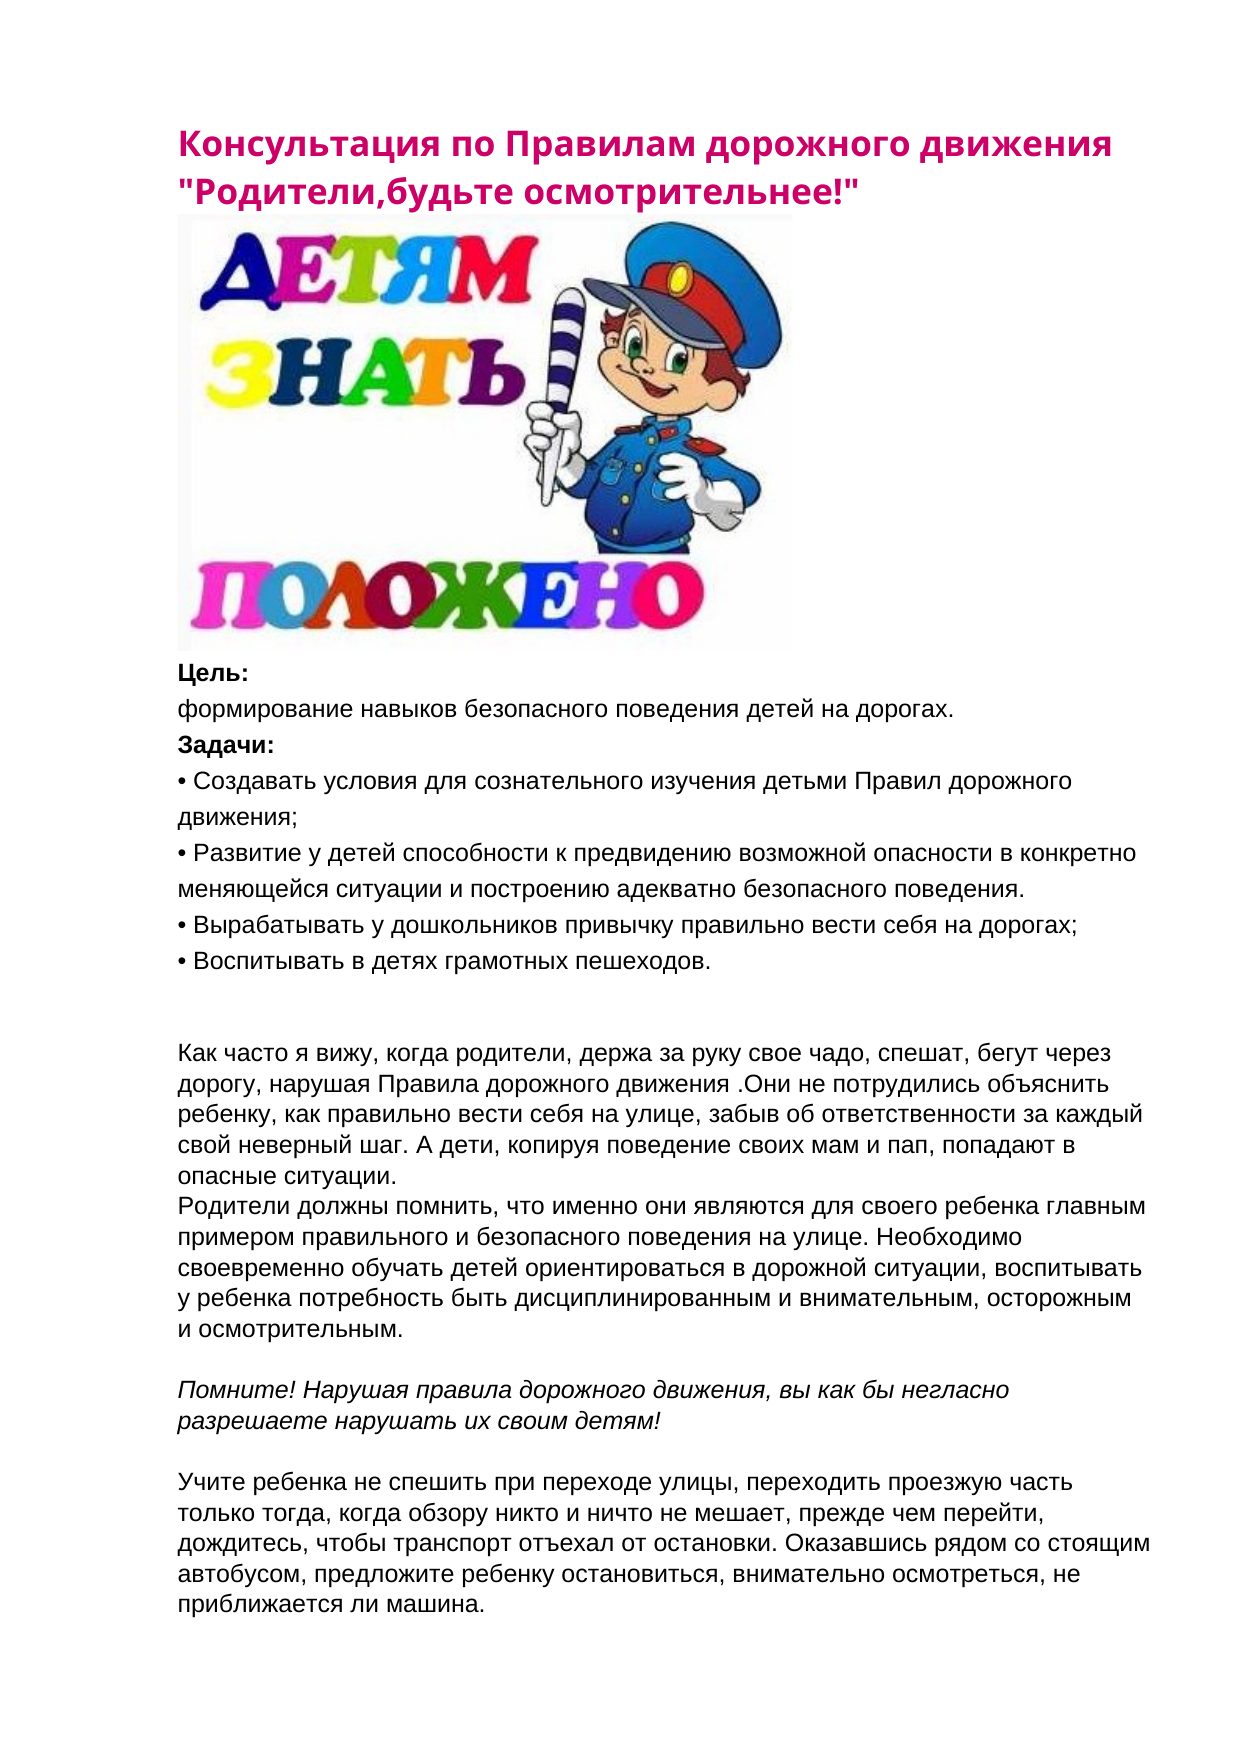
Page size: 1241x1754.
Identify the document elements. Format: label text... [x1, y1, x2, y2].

text Как часто я вижу, когда родители, держа за руку свое чадо, спешат, бегут через дорогу, нарушая Правила дорожного движения .Они не потрудились объяснить ребенку, как правильно вести себя на улице, забыв об ответственности за каждый свой неверный шаг. А дети, копируя поведение своих мам и пап, попадают в опасные ситуации. Родители должны помнить, что именно они являются для своего ребенка главным примером правильного и безопасного поведения на улице. Необходимо своевременно обучать детей ориентироваться в дорожной ситуации, воспитывать у ребенка потребность быть дисциплинированным и внимательным, осторожным и осмотрительным. Помните! Нарушая правила дорожного движения, вы как бы негласно разрешаете нарушать их своим детям! Учите ребенка не спешить при переходе улицы, переходить проезжую часть только тогда, когда обзору никто и ничто не мешает, прежде чем перейти, дождитесь, чтобы транспорт отъехал от остановки. Оказавшись рядом со стоящим автобусом, предложите ребенку остановиться, внимательно осмотреться, не приближается ли машина. [177, 1006, 1152, 1618]
picture [177, 214, 793, 651]
text Консультация по Правилам дорожного движения "Родители,будьте осмотрительнее!" [177, 118, 1152, 214]
